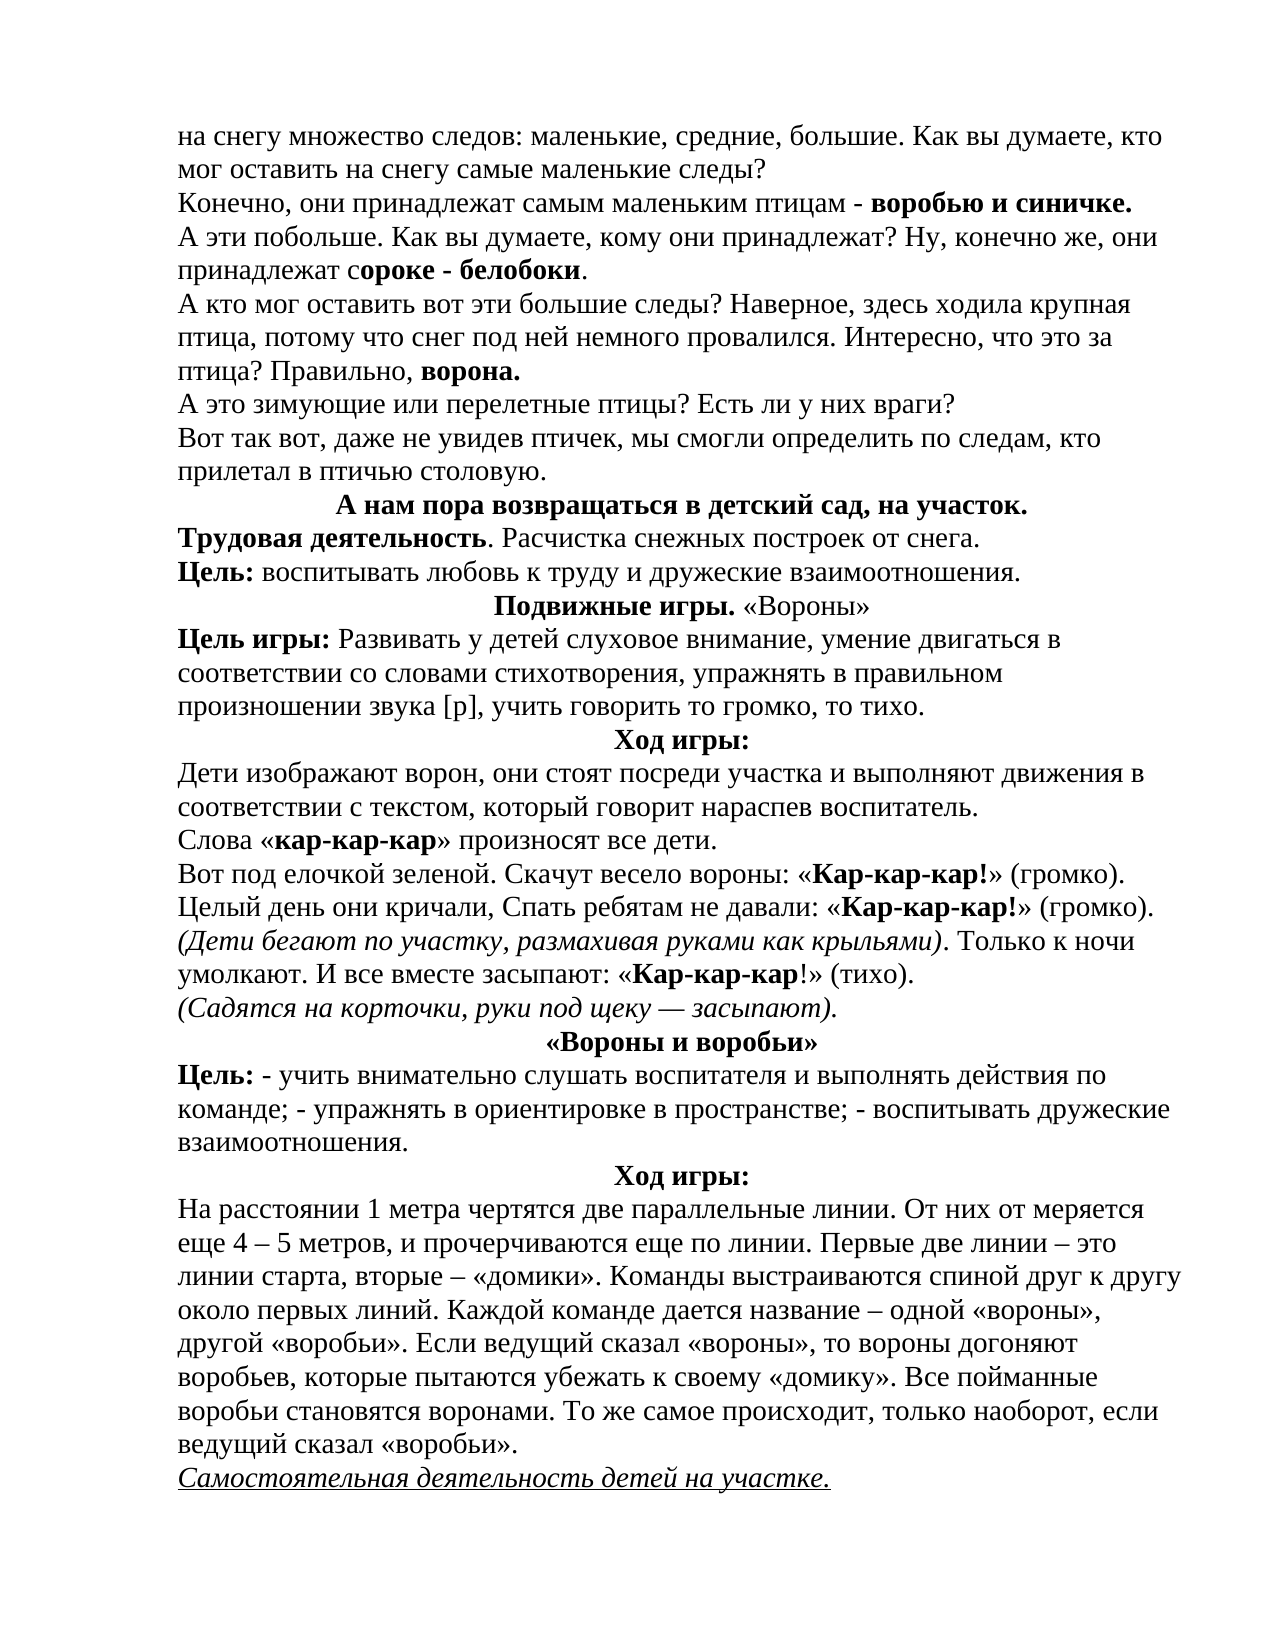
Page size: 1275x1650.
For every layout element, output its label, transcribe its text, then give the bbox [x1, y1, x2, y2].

text На расстоянии чертятся две параллельные линии. От них от меряется еще 4 – , и прочерчиваются еще по линии. Первые две линии – это линии старта, вторые – «домики». Команды выстраиваются спиной друг к другу около первых линий. Каждой команде дается название – одной «вороны», другой «воробьи». Если ведущий сказал «вороны», то вороны догоняют воробьев, которые пытаются убежать к своему «домику». Все пойманные воробьи становятся воронами. То же самое происходит, только наоборот, если ведущий сказал «воробьи». [177, 1191, 1186, 1460]
text Вот так вот, даже не увидев птичек, мы смогли определить по следам, кто прилетал в птичью столовую. [177, 420, 1186, 487]
text Xод игры: [177, 722, 1186, 755]
text А это зимующие или перелетные птицы? Есть ли у них враги? [177, 386, 1186, 420]
text Цель: воспитывать любовь к труду и дружеские взаимоотношения. [177, 554, 1186, 588]
text Цель: - учить внимательно слушать воспитателя и выполнять действия по команде; - упражнять в ориентировке в пространстве; - воспитывать дружеские взаимоотношения. [177, 1057, 1186, 1158]
text А эти побольше. Как вы думаете, кому они принадлежат? Ну, конечно же, они принадлежат сороке - белобоки. [177, 219, 1186, 286]
text Подвижные игры. «Вороны» [177, 588, 1186, 621]
text А кто мог оставить вот эти большие следы? Наверное, здесь ходила крупная птица, потому что снег под ней немного провалился. Интересно, что это за птица? Правильно, ворона. [177, 286, 1186, 386]
text Самостоятельная деятельность детей на участке. [177, 1460, 1186, 1493]
text (Садятся на корточки, руки под щеку — засыпают). [177, 990, 1186, 1024]
text А нам пора возвращаться в детский сад, на участок. [177, 487, 1186, 521]
text Дети изображают ворон, они стоят посреди участка и выполняют движения в соответствии с текстом, который говорит нараспев воспитатель. [177, 755, 1186, 822]
text Трудовая деятельность. Расчистка снежных построек от снега. [177, 521, 1186, 554]
text «Вороны и воробьи» [177, 1024, 1186, 1057]
text Слова «кар-кар-кар» произносят все дети. [177, 822, 1186, 856]
text Конечно, они принадлежат самым маленьким птицам - воробью и синичке. [177, 185, 1186, 219]
text Цель игры: Развивать у детей слуховое внимание, умение двигаться в соответствии со словами стихотворения, упражнять в правильном произношении звука [р], учить говорить то громко, то тихо. [177, 621, 1186, 722]
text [177, 118, 1186, 185]
text Xод игры: [177, 1158, 1186, 1191]
text Вот под елочкой зеленой. Скачут весело вороны: «Кар-кар-кар!» (громко). Целый день они кричали, Спать ребятам не давали: «Кар-кар-кар!» (громко). (Дети бегают по участку, размахивая руками как крыльями). Только к ночи умолкают. И все вместе засыпают: «Кар-кар-кар!» (тихо). [177, 856, 1186, 990]
